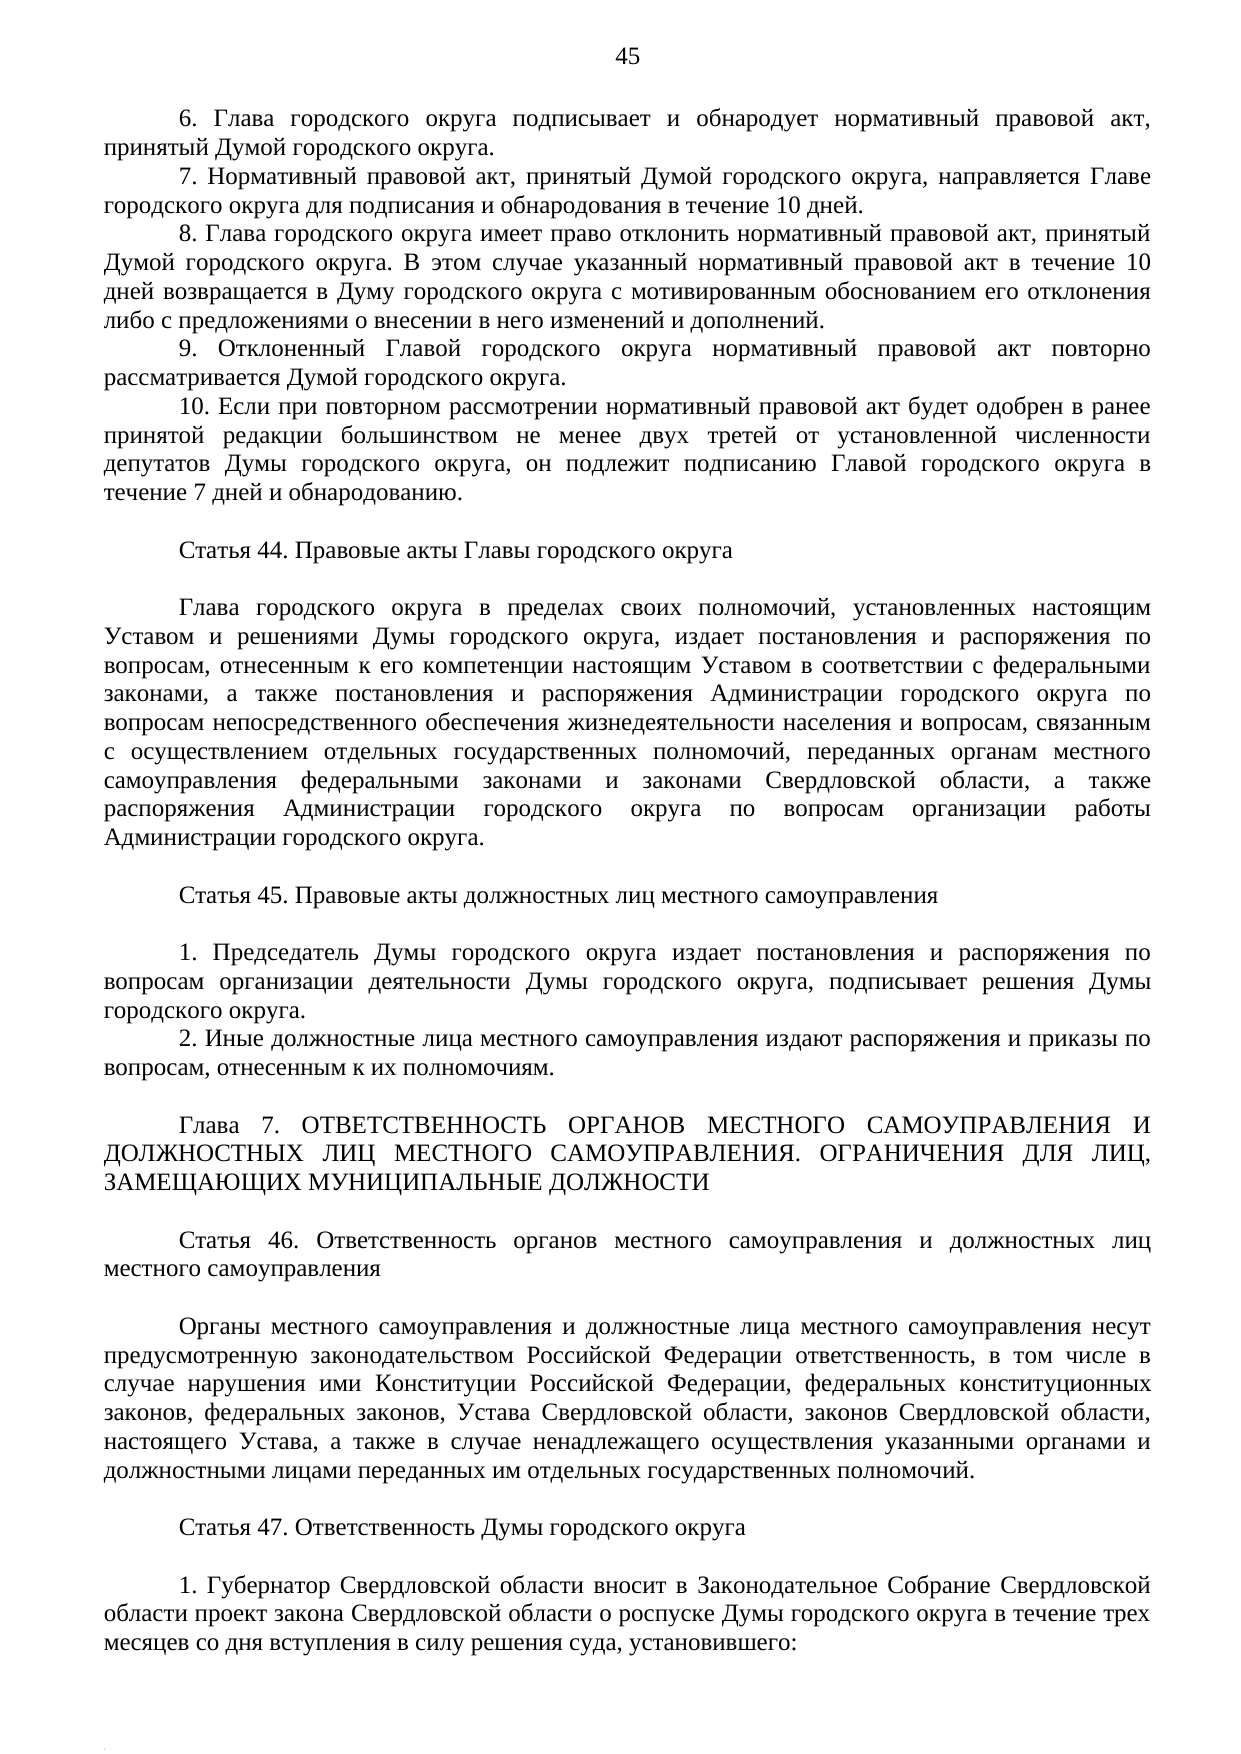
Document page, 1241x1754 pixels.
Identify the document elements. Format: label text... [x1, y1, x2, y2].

text 10. Если при повторном рассмотрении нормативный правовой акт будет одобрен в ранее принятой редакции большинством не менее двух третей от установленной численности депутатов Думы городского округа, он подлежит подписанию Главой городского округа в течение 7 дней и обнародованию. [103, 391, 1152, 506]
text 7. Нормативный правовой акт, принятый Думой городского округа, направляется Главе городского округа для подписания и обнародования в течение 10 дней. [103, 161, 1152, 218]
text Статья 46. Ответственность органов местного самоуправления и должностных лиц местного самоуправления [103, 1225, 1152, 1282]
text Статья 45. Правовые акты должностных лиц местного самоуправления [103, 880, 1152, 908]
text 9. Отклоненный Главой городского округа нормативный правовой акт повторно рассматривается Думой городского округа. [103, 333, 1152, 391]
text 1. Председатель Думы городского округа издает постановления и распоряжения по вопросам организации деятельности Думы городского округа, подписывает решения Думы городского округа. [103, 937, 1152, 1023]
text Глава городского округа в пределах своих полномочий, установленных настоящим Уставом и решениями Думы городского округа, издает постановления и распоряжения по вопросам, отнесенным к его компетенции настоящим Уставом в соответствии с федеральными законами, а также постановления и распоряжения Администрации городского округа по вопросам непосредственного обеспечения жизнедеятельности населения и вопросам, связанным с осуществлением отдельных государственных полномочий, переданных органам местного самоуправления федеральными законами и законами Свердловской области, а также распоряжения Администрации городского округа по вопросам организации работы Администрации городского округа. [103, 592, 1152, 851]
text 2. Иные должностные лица местного самоуправления издают распоряжения и приказы по вопросам, отнесенным к их полномочиям. [103, 1023, 1152, 1081]
text 6. Глава городского округа подписывает и обнародует нормативный правовой акт, принятый Думой городского округа. [103, 103, 1152, 161]
text Статья 44. Правовые акты Главы городского округа [103, 535, 1152, 563]
text 1. Губернатор Свердловской области вносит в Законодательное Собрание Свердловской области проект закона Свердловской области о роспуске Думы городского округа в течение трех месяцев со дня вступления в силу решения суда, установившего: [103, 1570, 1152, 1656]
text Органы местного самоуправления и должностные лица местного самоуправления несут предусмотренную законодательством Российской Федерации ответственность, в том числе в случае нарушения ими Конституции Российской Федерации, федеральных конституционных законов, федеральных законов, Устава Свердловской области, законов Свердловской области, настоящего Устава, а также в случае ненадлежащего осуществления указанными органами и должностными лицами переданных им отдельных государственных полномочий. [103, 1311, 1152, 1483]
text 8. Глава городского округа имеет право отклонить нормативный правовой акт, принятый Думой городского округа. В этом случае указанный нормативный правовой акт в течение 10 дней возвращается в Думу городского округа с мотивированным обоснованием его отклонения либо с предложениями о внесении в него изменений и дополнений. [103, 218, 1152, 333]
text Статья 47. Ответственность Думы городского округа [103, 1512, 1152, 1541]
text Глава 7. ОТВЕТСТВЕННОСТЬ ОРГАНОВ МЕСТНОГО САМОУПРАВЛЕНИЯ И ДОЛЖНОСТНЫХ ЛИЦ МЕСТНОГО САМОУПРАВЛЕНИЯ. ОГРАНИЧЕНИЯ ДЛЯ ЛИЦ, ЗАМЕЩАЮЩИХ МУНИЦИПАЛЬНЫЕ ДОЛЖНОСТИ [103, 1110, 1152, 1196]
